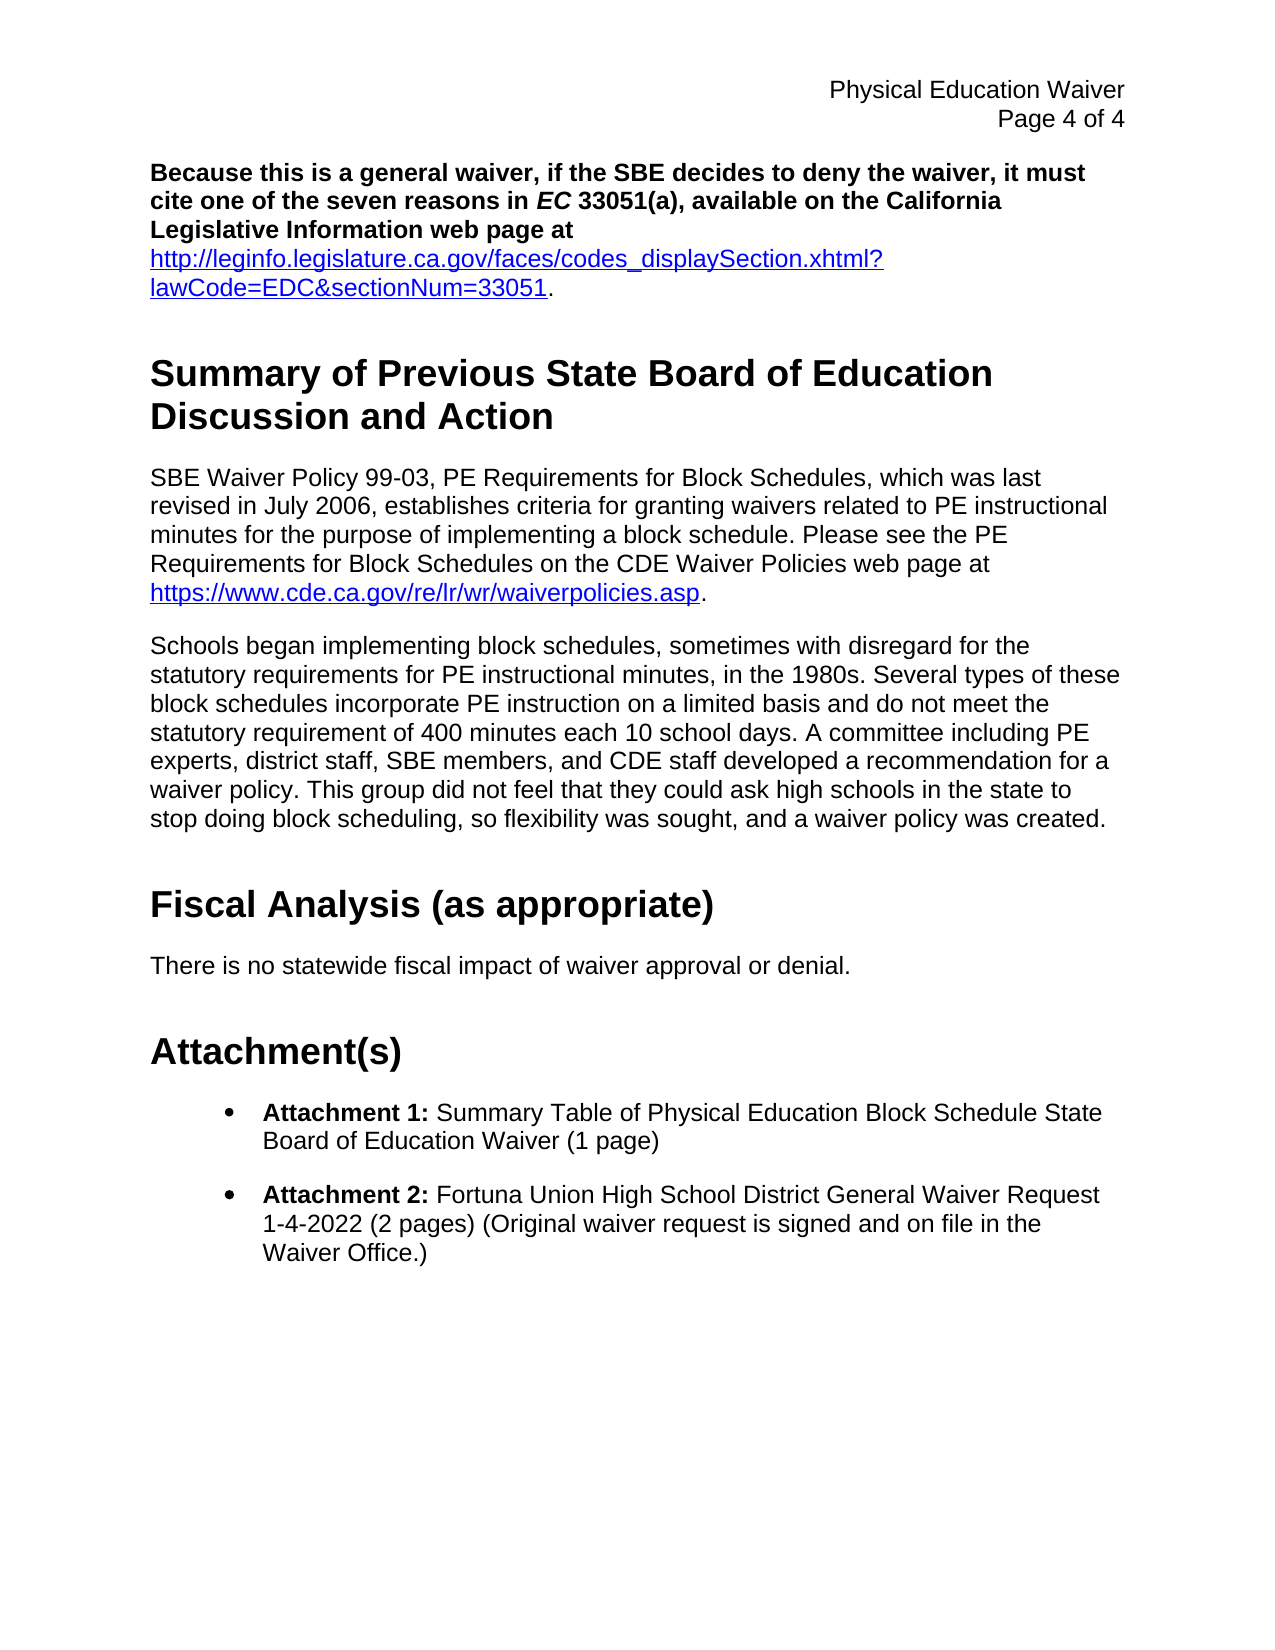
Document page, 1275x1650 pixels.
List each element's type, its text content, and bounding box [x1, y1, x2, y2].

text Because this is a general waiver, if the SBE decides to deny the waiver, it must cite one of the seven reasons in EC 33051(a), available on the California Legislative Information web page at http://leginfo.legislature.ca.gov/faces/codes_displaySection.xhtml?lawCode=EDC&sectionNum=33051. [150, 157, 1125, 301]
subtitle Attachment(s) [150, 1029, 1125, 1072]
text Schools began implementing block schedules, sometimes with disregard for the statutory requirements for PE instructional minutes, in the 1980s. Several types of these block schedules incorporate PE instruction on a limited basis and do not meet the statutory requirement of 400 minutes each 10 school days. A committee including PE experts, district staff, SBE members, and CDE staff developed a recommendation for a waiver policy. This group did not feel that they could ask high schools in the state to stop doing block scheduling, so flexibility was sought, and a waiver policy was created. [150, 631, 1125, 832]
subtitle Summary of Previous State Board of Education Discussion and Action [150, 351, 1125, 437]
list Attachment 2: Fortuna Union High School District General Waiver Request 1-4-2022 (2 pages) (Original waiver request is signed and on file in the Waiver Office.) [225, 1180, 1125, 1266]
text SBE Waiver Policy 99-03, PE Requirements for Block Schedules, which was last revised in July 2006, establishes criteria for granting waivers related to PE instructional minutes for the purpose of implementing a block schedule. Please see the PE Requirements for Block Schedules on the CDE Waiver Policies web page at https://www.cde.ca.gov/re/lr/wr/waiverpolicies.asp. [150, 462, 1125, 606]
subtitle Fiscal Analysis (as appropriate) [150, 882, 1125, 926]
list Attachment 1: Summary Table of Physical Education Block Schedule State Board of Education Waiver (1 page) [225, 1097, 1125, 1155]
text There is no statewide fiscal impact of waiver approval or denial. [150, 951, 1125, 979]
